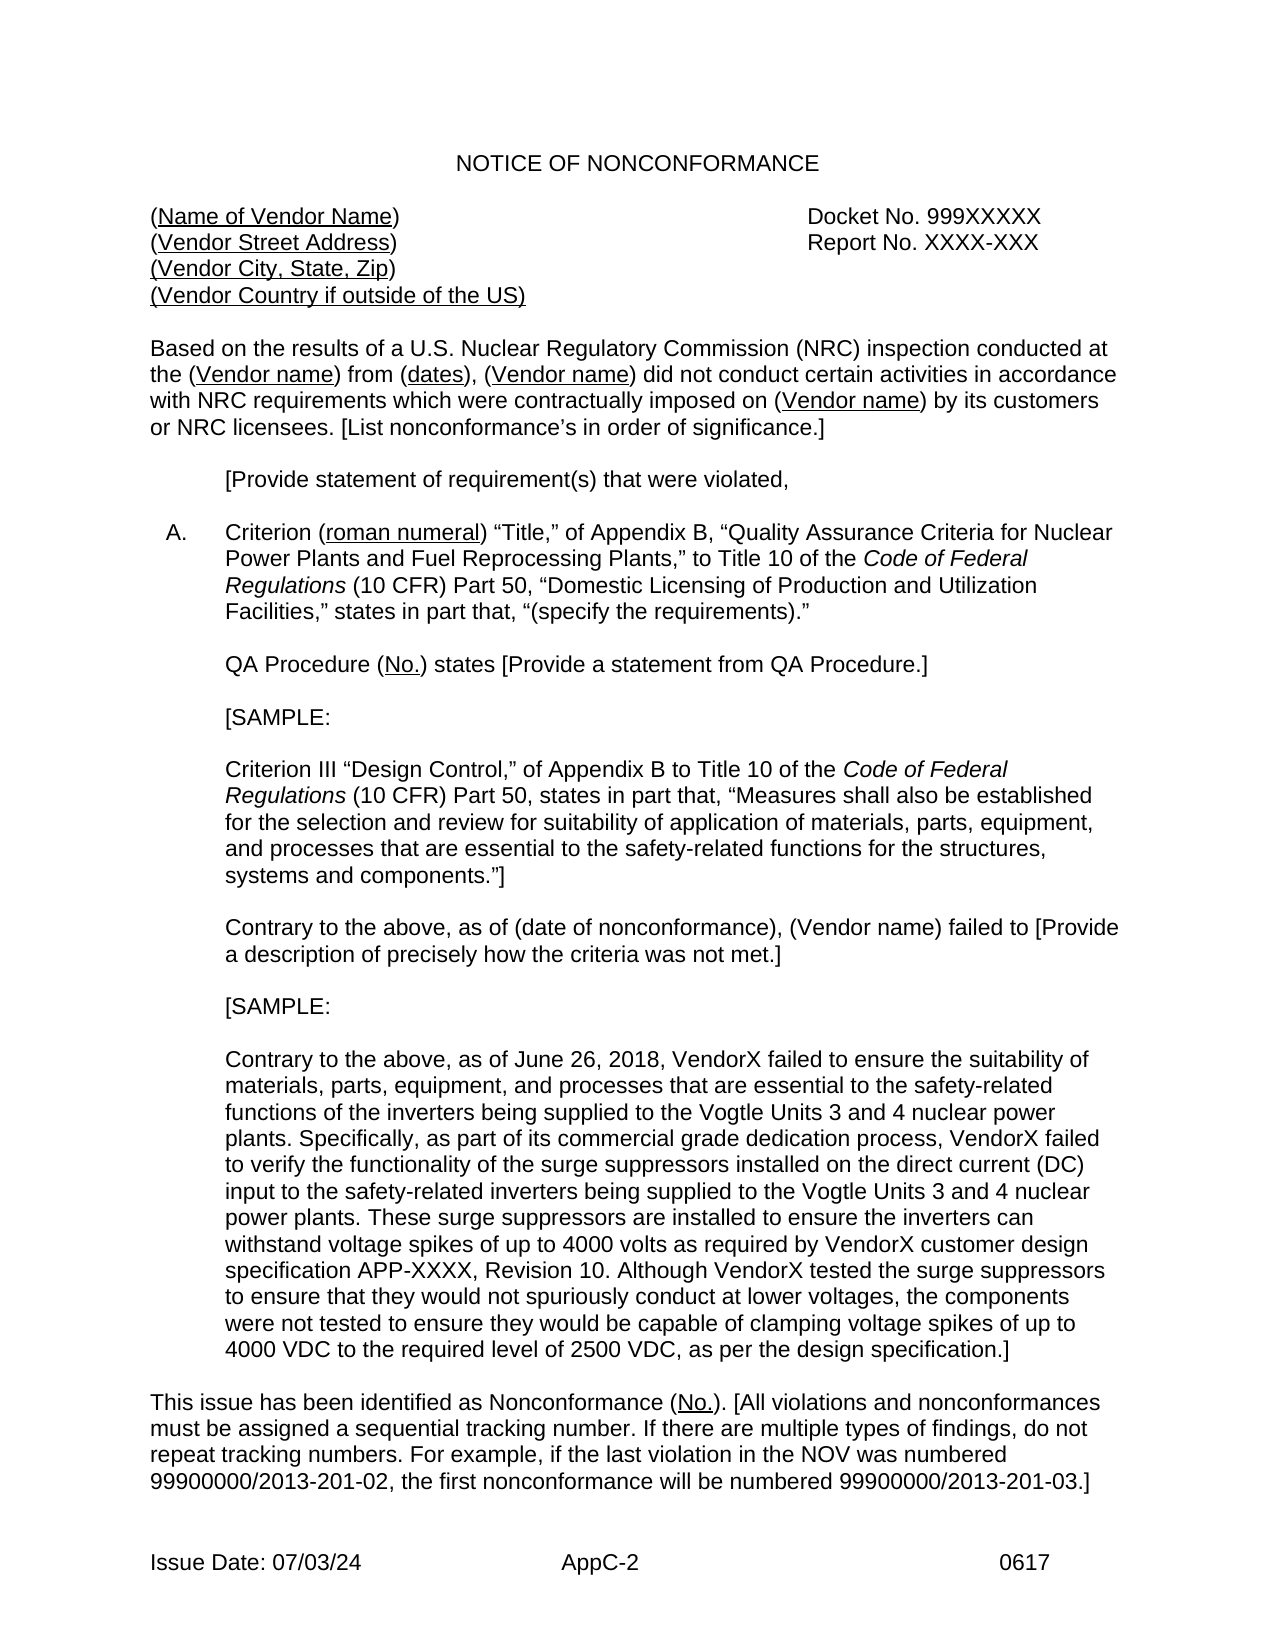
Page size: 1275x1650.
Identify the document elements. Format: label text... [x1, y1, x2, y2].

text [SAMPLE: [225, 993, 1125, 1020]
list (Vendor Country if outside of the US) [150, 282, 1125, 308]
list This issue has been identified as Nonconformance (No.). [All violations and nonconformances must be assigned a sequential tracking number. If there are multiple types of findings, do not repeat tracking numbers. For example, if the last violation in the NOV was numbered 99900000/2013-201-02, the first nonconformance will be numbered 99900000/2013-201-03.] [150, 1389, 1125, 1494]
list Criterion III “Design Control,” of Appendix B to Title 10 of the Code of Federal Regulations (10 CFR) Part 50, states in part that, “Measures shall also be established for the selection and review for suitability of application of materials, parts, equipment, and processes that are essential to the safety-related functions for the structures, systems and components.”] [225, 756, 1125, 888]
list (Vendor Street Address) Report No. XXXX-XXX [150, 229, 1125, 255]
list QA Procedure (No.) states [Provide a statement from QA Procedure.] [225, 651, 1125, 677]
text [SAMPLE: [225, 703, 1125, 730]
list (Name of Vendor Name) Docket No. 999XXXXX [150, 203, 1125, 229]
list NOTICE OF NONCONFORMANCE [150, 150, 1125, 176]
text Contrary to the above, as of June 26, 2018, VendorX failed to ensure the suitability of materials, parts, equipment, and processes that are essential to the safety-related functions of the inverters being supplied to the Vogtle Units 3 and 4 nuclear power plants. Specifically, as part of its commercial grade dedication process, VendorX failed to verify the functionality of the surge suppressors installed on the direct current (DC) input to the safety-related inverters being supplied to the Vogtle Units 3 and 4 nuclear power plants. These surge suppressors are installed to ensure the inverters can withstand voltage spikes of up to 4000 volts as required by VendorX customer design specification APP-XXXX, Revision 10. Although VendorX tested the surge suppressors to ensure that they would not spuriously conduct at lower voltages, the components were not tested to ensure they would be capable of clamping voltage spikes of up to 4000 VDC to the required level of 2500 VDC, as per the design specification.] [225, 1046, 1125, 1362]
list Based on the results of a U.S. Nuclear Regulatory Commission (NRC) inspection conducted at the (Vendor name) from (dates), (Vendor name) did not conduct certain activities in accordance with NRC requirements which were contractually imposed on (Vendor name) by its customers or NRC licensees. [List nonconformance’s in order of significance.] [150, 334, 1125, 440]
list Criterion (roman numeral) “Title,” of Appendix B, “Quality Assurance Criteria for Nuclear Power Plants and Fuel Reprocessing Plants,” to Title 10 of the Code of Federal Regulations (10 CFR) Part 50, “Domestic Licensing of Production and Utilization Facilities,” states in part that, “(specify the requirements).” [166, 519, 1125, 624]
list (Vendor City, State, Zip) [150, 255, 1125, 282]
text Contrary to the above, as of (date of nonconformance), (Vendor name) failed to [Provide a description of precisely how the criteria was not met.] [225, 914, 1125, 967]
list [Provide statement of requirement(s) that were violated, [225, 466, 1125, 493]
